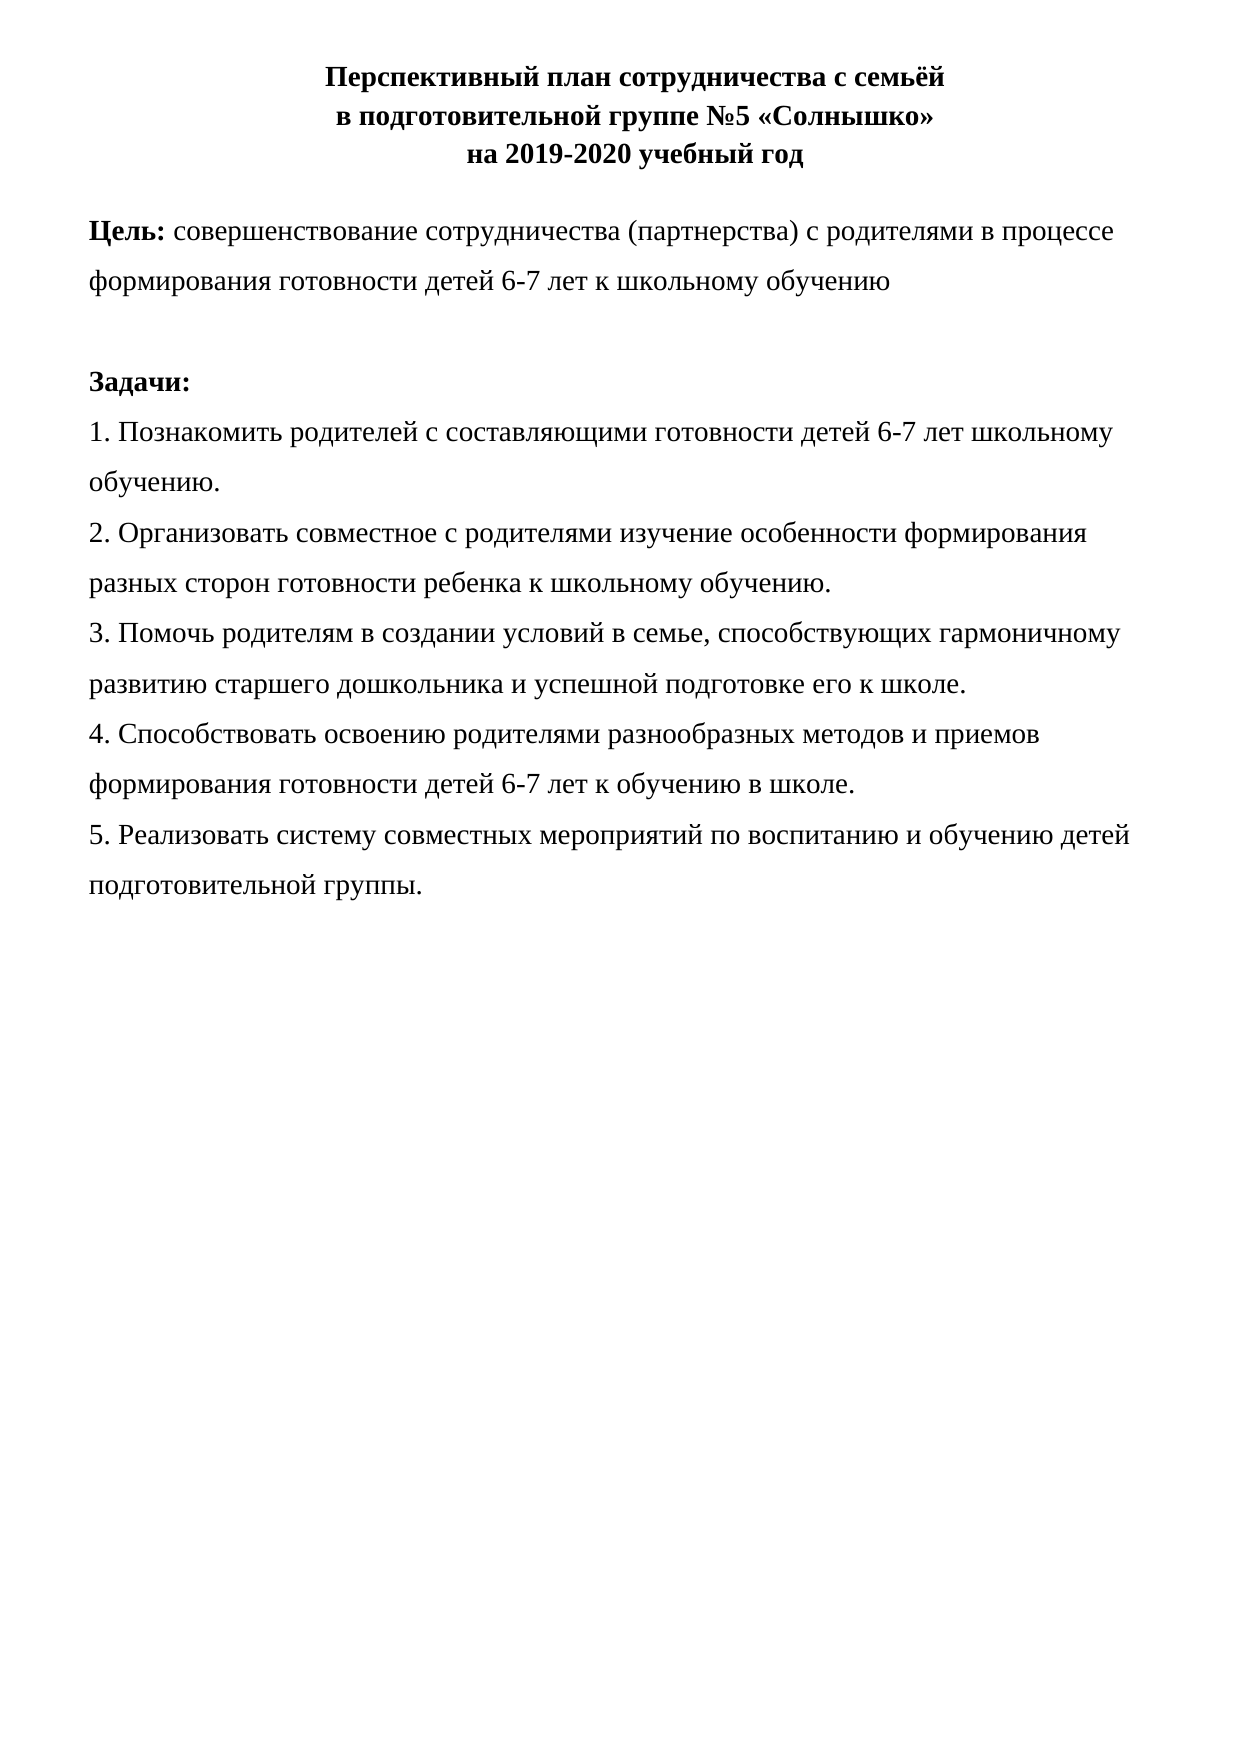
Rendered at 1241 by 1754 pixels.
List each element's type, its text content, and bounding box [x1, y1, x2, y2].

text Перспективный план сотрудничества с семьёй [89, 59, 1181, 93]
text Задачи: [89, 364, 1152, 397]
text 1. Познакомить родителей с составляющими готовности детей 6-7 лет школьному обучению. [89, 414, 1152, 498]
text 4. Способствовать освоению родителями разнообразных методов и приемов формирования готовности детей 6-7 лет к обучению в школе. [89, 716, 1152, 800]
text 5. Реализовать систему совместных мероприятий по воспитанию и обучению детей подготовительной группы. [89, 817, 1152, 901]
text Цель: совершенствование сотрудничества (партнерства) с родителями в процессе формирования готовности детей 6-7 лет к школьному обучению [89, 213, 1152, 297]
text на 2019-2020 учебный год [89, 136, 1181, 170]
text 3. Помочь родителям в создании условий в семье, способствующих гармоничному развитию старшего дошкольника и успешной подготовке его к школе. [89, 616, 1152, 699]
text в подготовительной группе №5 «Солнышко» [89, 98, 1181, 131]
text 2. Организовать совместное с родителями изучение особенности формирования разных сторон готовности ребенка к школьному обучению. [89, 515, 1152, 599]
